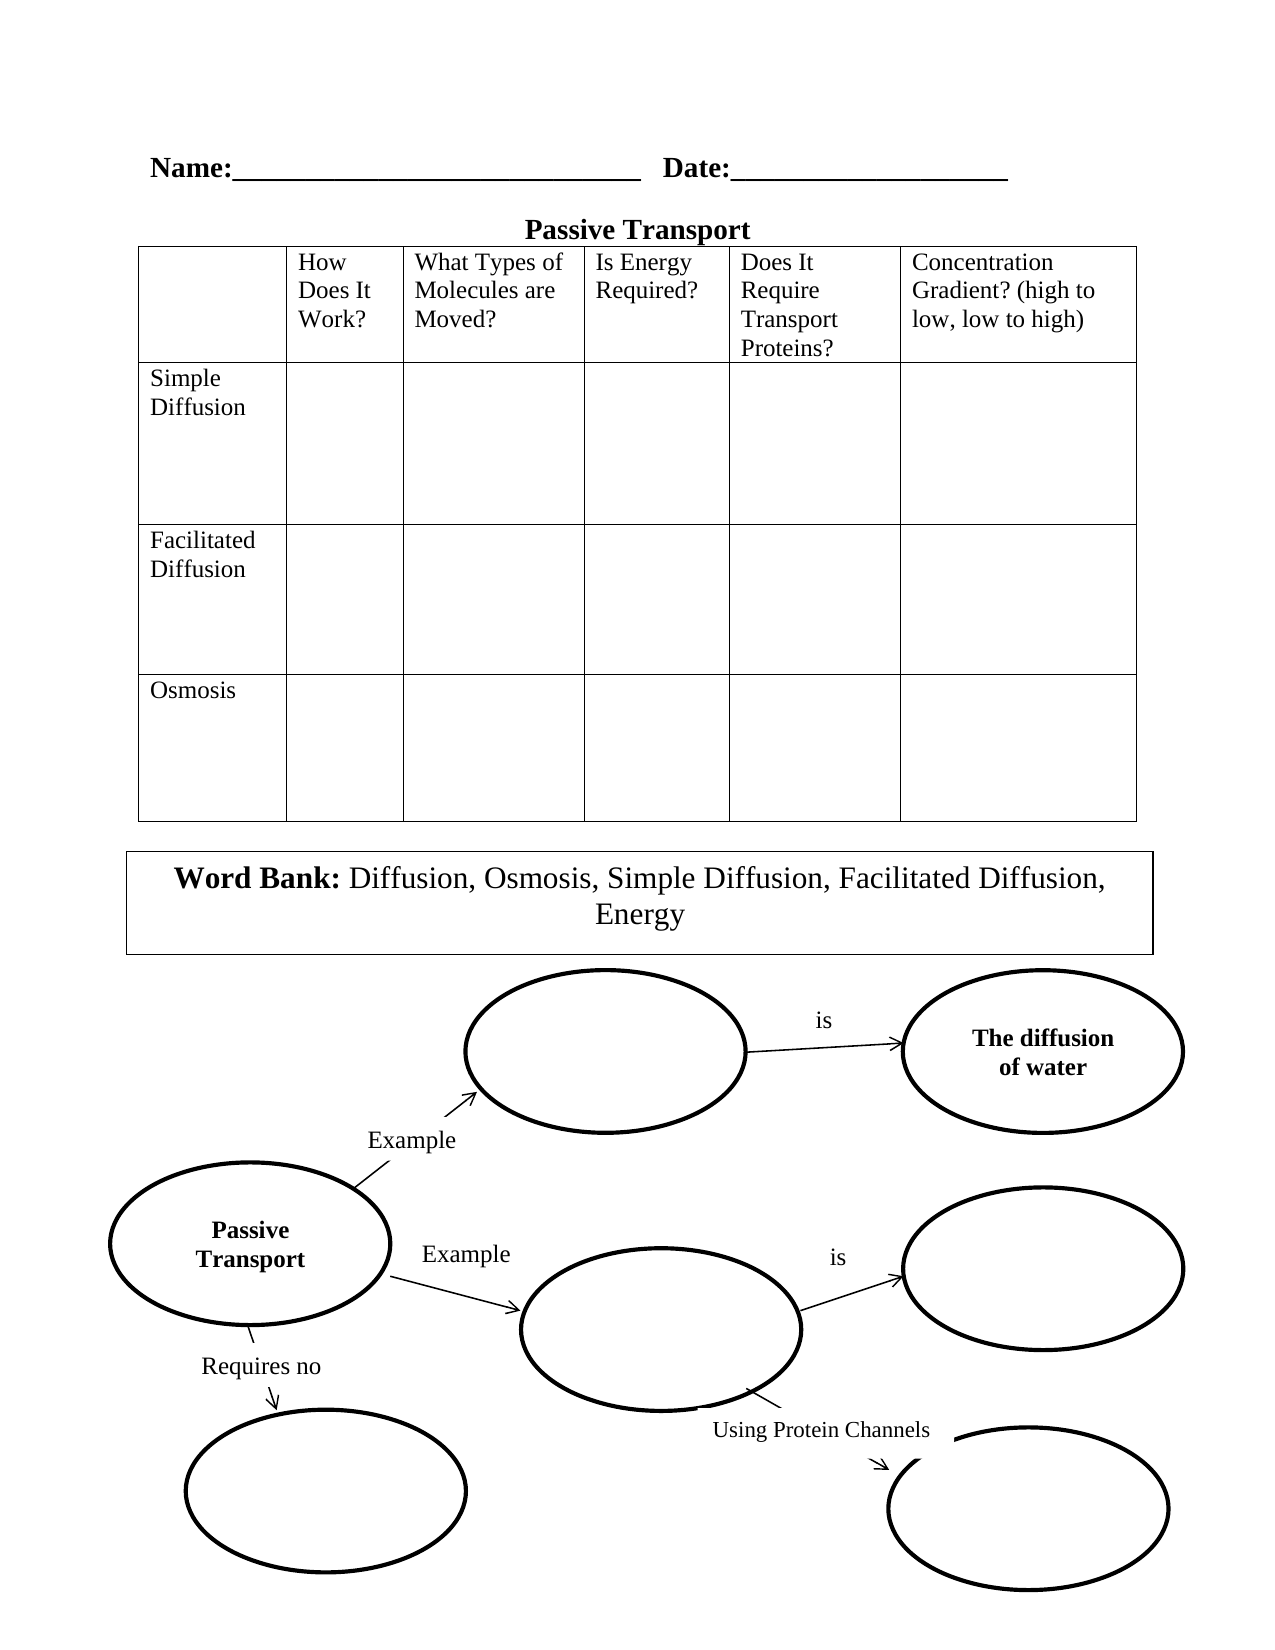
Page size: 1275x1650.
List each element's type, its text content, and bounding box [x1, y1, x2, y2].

table_cell [287, 525, 403, 674]
table_cell [730, 363, 900, 524]
text Passive Transport [150, 212, 1125, 246]
table_cell [730, 525, 900, 674]
text Name:____________________________ Date:___________________ [150, 150, 1125, 183]
table_cell [287, 675, 403, 821]
table_cell [404, 675, 584, 821]
table_header Does It Require Transport Proteins? [730, 247, 900, 362]
table_cell [585, 525, 729, 674]
table_cell [404, 525, 584, 674]
table_header What Types of Molecules are Moved? [404, 247, 584, 362]
table_cell [585, 363, 729, 524]
table_header [139, 247, 286, 362]
table_cell [730, 675, 900, 821]
table_cell [901, 675, 1136, 821]
table_cell [585, 675, 729, 821]
table_cell [404, 363, 584, 524]
table_header Concentration Gradient? (high to low, low to high) [901, 247, 1136, 362]
table_cell Simple Diffusion [139, 363, 286, 524]
table_cell [901, 363, 1136, 524]
table_cell Facilitated Diffusion [139, 525, 286, 674]
table_header How Does It Work? [287, 247, 403, 362]
table_header Is Energy Required? [585, 247, 729, 362]
table_cell Osmosis [139, 675, 286, 821]
table_cell [287, 363, 403, 524]
table_cell [901, 525, 1136, 674]
